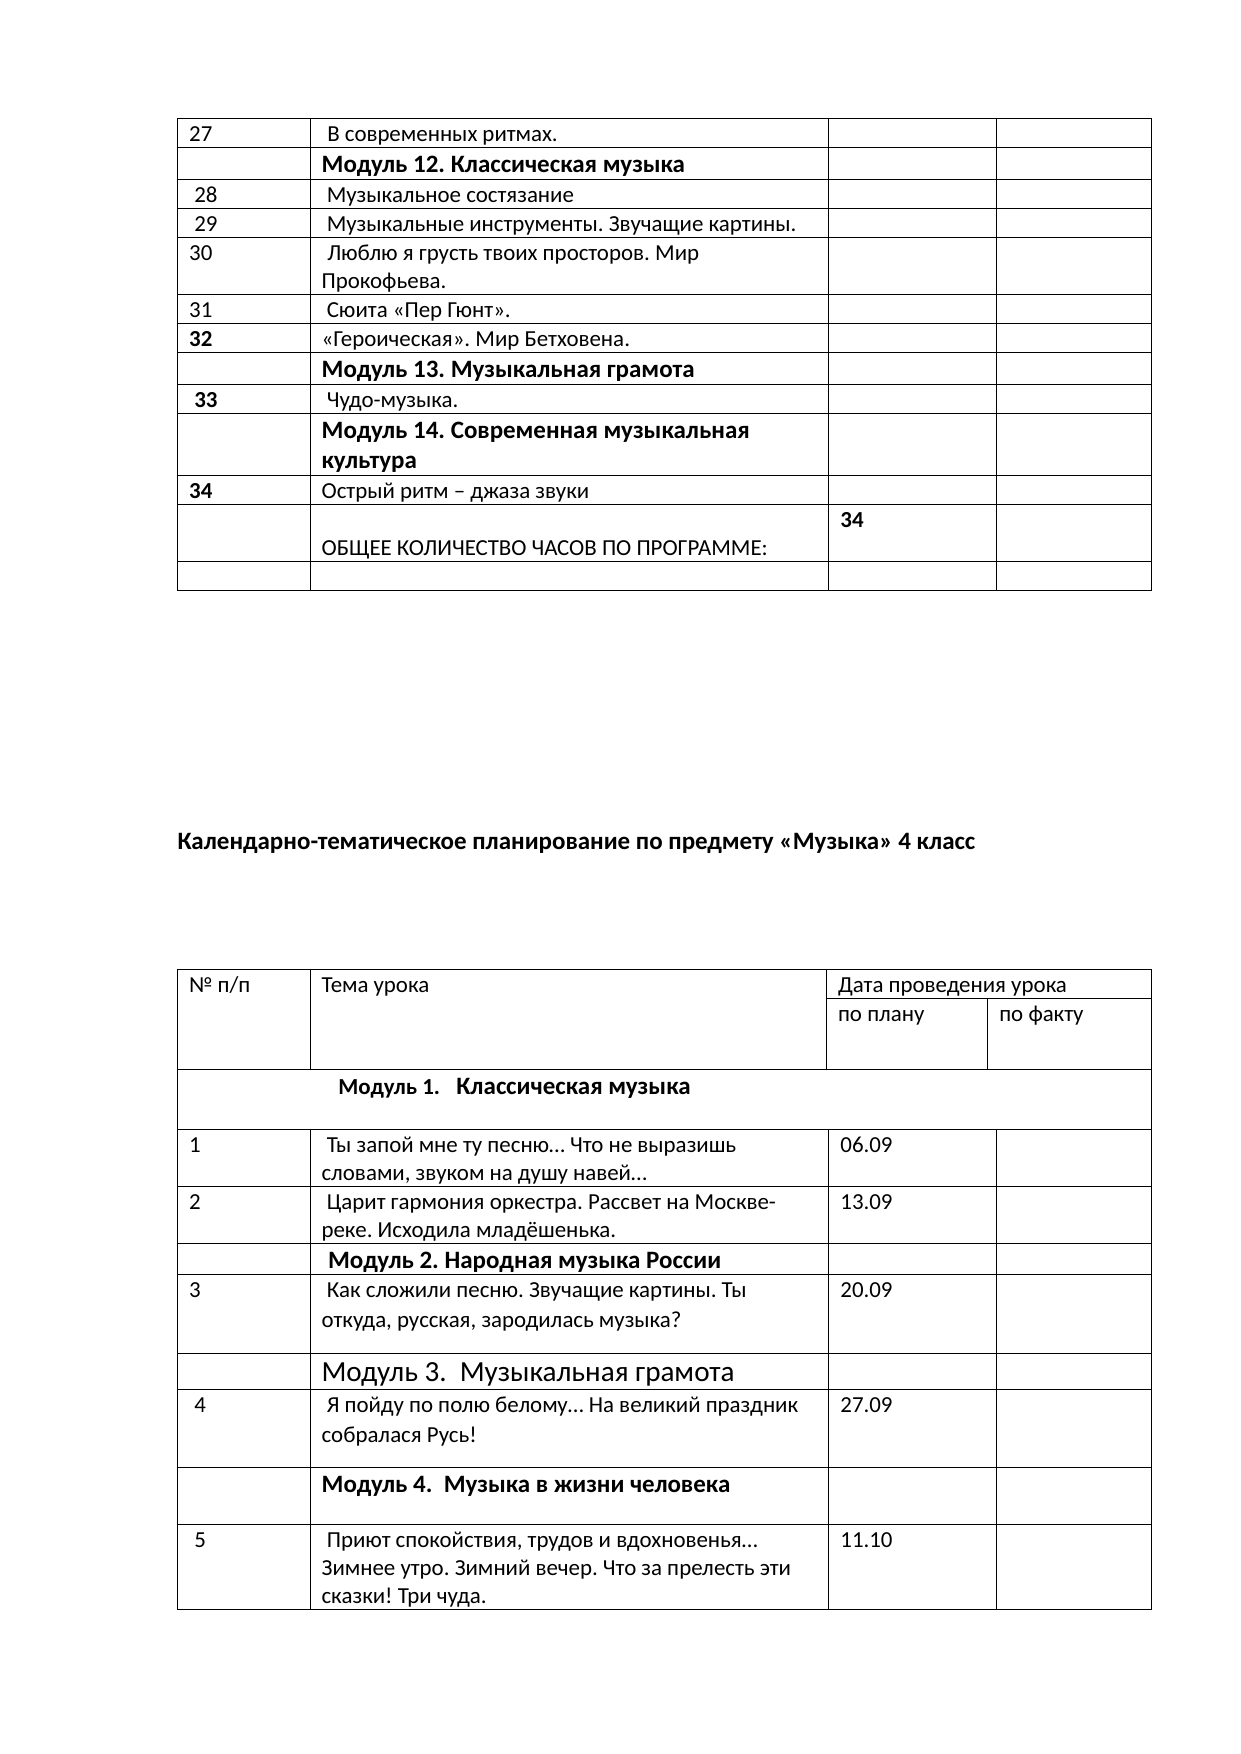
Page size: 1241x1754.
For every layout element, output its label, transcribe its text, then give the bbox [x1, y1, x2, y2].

table_cell [997, 209, 1151, 237]
table_cell [829, 1244, 996, 1274]
table_cell [997, 1354, 1151, 1389]
table_cell 30 [178, 238, 310, 294]
table_cell [829, 1354, 996, 1389]
table_cell [829, 324, 996, 352]
table_cell [997, 180, 1151, 208]
table_cell [829, 209, 996, 237]
table_cell 34 [178, 476, 310, 504]
table_cell [829, 295, 996, 323]
table_cell В современных ритмах. [311, 119, 828, 147]
table_cell 3 [178, 1275, 310, 1352]
table_cell 11.10 [829, 1525, 996, 1609]
table_cell [997, 505, 1151, 561]
table_cell 33 [178, 385, 310, 413]
table_cell Модуль 14. Современная музыкальная культура [311, 414, 828, 475]
table_cell 5 [178, 1525, 310, 1609]
table_cell [178, 414, 310, 475]
table_cell [829, 238, 996, 294]
table_cell 27.09 [829, 1390, 996, 1467]
table_cell Модуль 2. Народная музыка России [311, 1244, 828, 1274]
table_header № п/п [178, 970, 310, 1069]
table_cell [997, 119, 1151, 147]
table_cell 32 [178, 324, 310, 352]
table_cell 34 [829, 505, 996, 561]
table_cell [829, 414, 996, 475]
table_cell [997, 238, 1151, 294]
table_cell [997, 148, 1151, 179]
table_cell 29 [178, 209, 310, 237]
table_cell [178, 505, 310, 561]
table_cell [997, 1244, 1151, 1274]
table_cell [311, 562, 828, 590]
table_header Тема урока [311, 970, 826, 1069]
table_cell [997, 1468, 1151, 1524]
table_cell [997, 385, 1151, 413]
table_cell [997, 1525, 1151, 1609]
table_cell 27 [178, 119, 310, 147]
table_cell Модуль 12. Классическая музыка [311, 148, 828, 179]
table_cell Царит гармония оркестра. Рассвет на Москве-реке. Исходила младёшенька. [311, 1187, 828, 1243]
table_cell Как сложили песню. Звучащие картины. Ты откуда, русская, зародилась музыка? [311, 1275, 828, 1352]
table_cell 1 [178, 1130, 310, 1186]
table_cell [829, 119, 996, 147]
table_cell [997, 1390, 1151, 1467]
table_cell Модуль 4. Музыка в жизни человека [311, 1468, 828, 1524]
table_cell Модуль 3. Музыкальная грамота [311, 1354, 828, 1389]
table_cell Модуль 13. Музыкальная грамота [311, 353, 828, 384]
table_cell 4 [178, 1390, 310, 1467]
table_cell Модуль 1. Классическая музыка [178, 1070, 1151, 1129]
table_cell [829, 385, 996, 413]
table_cell Музыкальное состязание [311, 180, 828, 208]
table_cell Я пойду по полю белому… На великий праздник собралася Русь! [311, 1390, 828, 1467]
table_cell [178, 148, 310, 179]
table_cell Музыкальные инструменты. Звучащие картины. [311, 209, 828, 237]
table_cell [997, 324, 1151, 352]
text Календарно-тематическое планирование по предмету «Музыка» 4 класс [177, 825, 1152, 856]
table_cell [829, 353, 996, 384]
table_cell Люблю я грусть твоих просторов. Мир Прокофьева. [311, 238, 828, 294]
table_cell [997, 414, 1151, 475]
table_cell 28 [178, 180, 310, 208]
table_cell 06.09 [829, 1130, 996, 1186]
table_cell «Героическая». Мир Бетховена. [311, 324, 828, 352]
table_cell по плану [827, 999, 987, 1069]
table_cell Ты запой мне ту песню… Что не выразишь словами, звуком на душу навей… [311, 1130, 828, 1186]
table_cell [178, 1468, 310, 1524]
table_cell [829, 476, 996, 504]
table_cell [997, 562, 1151, 590]
table_cell [829, 148, 996, 179]
table_cell [829, 562, 996, 590]
table_cell по факту [988, 999, 1151, 1069]
table_cell [997, 1275, 1151, 1352]
table_cell 31 [178, 295, 310, 323]
table_cell 20.09 [829, 1275, 996, 1352]
table_cell [997, 476, 1151, 504]
table_cell [997, 353, 1151, 384]
table_cell [178, 353, 310, 384]
table_cell Острый ритм – джаза звуки [311, 476, 828, 504]
table_cell [997, 1187, 1151, 1243]
table_cell [829, 180, 996, 208]
table_cell [178, 562, 310, 590]
table_cell [178, 1354, 310, 1389]
table_cell Приют спокойствия, трудов и вдохновенья… Зимнее утро. Зимний вечер. Что за прелесть эти сказки! Три чуда. [311, 1525, 828, 1609]
table_header Дата проведения урока [827, 970, 1151, 998]
table_cell [829, 1468, 996, 1524]
table_cell Чудо-музыка. [311, 385, 828, 413]
table_cell [997, 295, 1151, 323]
table_cell 2 [178, 1187, 310, 1243]
table_cell ОБЩЕЕ КОЛИЧЕСТВО ЧАСОВ ПО ПРОГРАММЕ: [311, 505, 828, 561]
table_cell 13.09 [829, 1187, 996, 1243]
table_cell Сюита «Пер Гюнт». [311, 295, 828, 323]
table_cell [997, 1130, 1151, 1186]
table_cell [178, 1244, 310, 1274]
